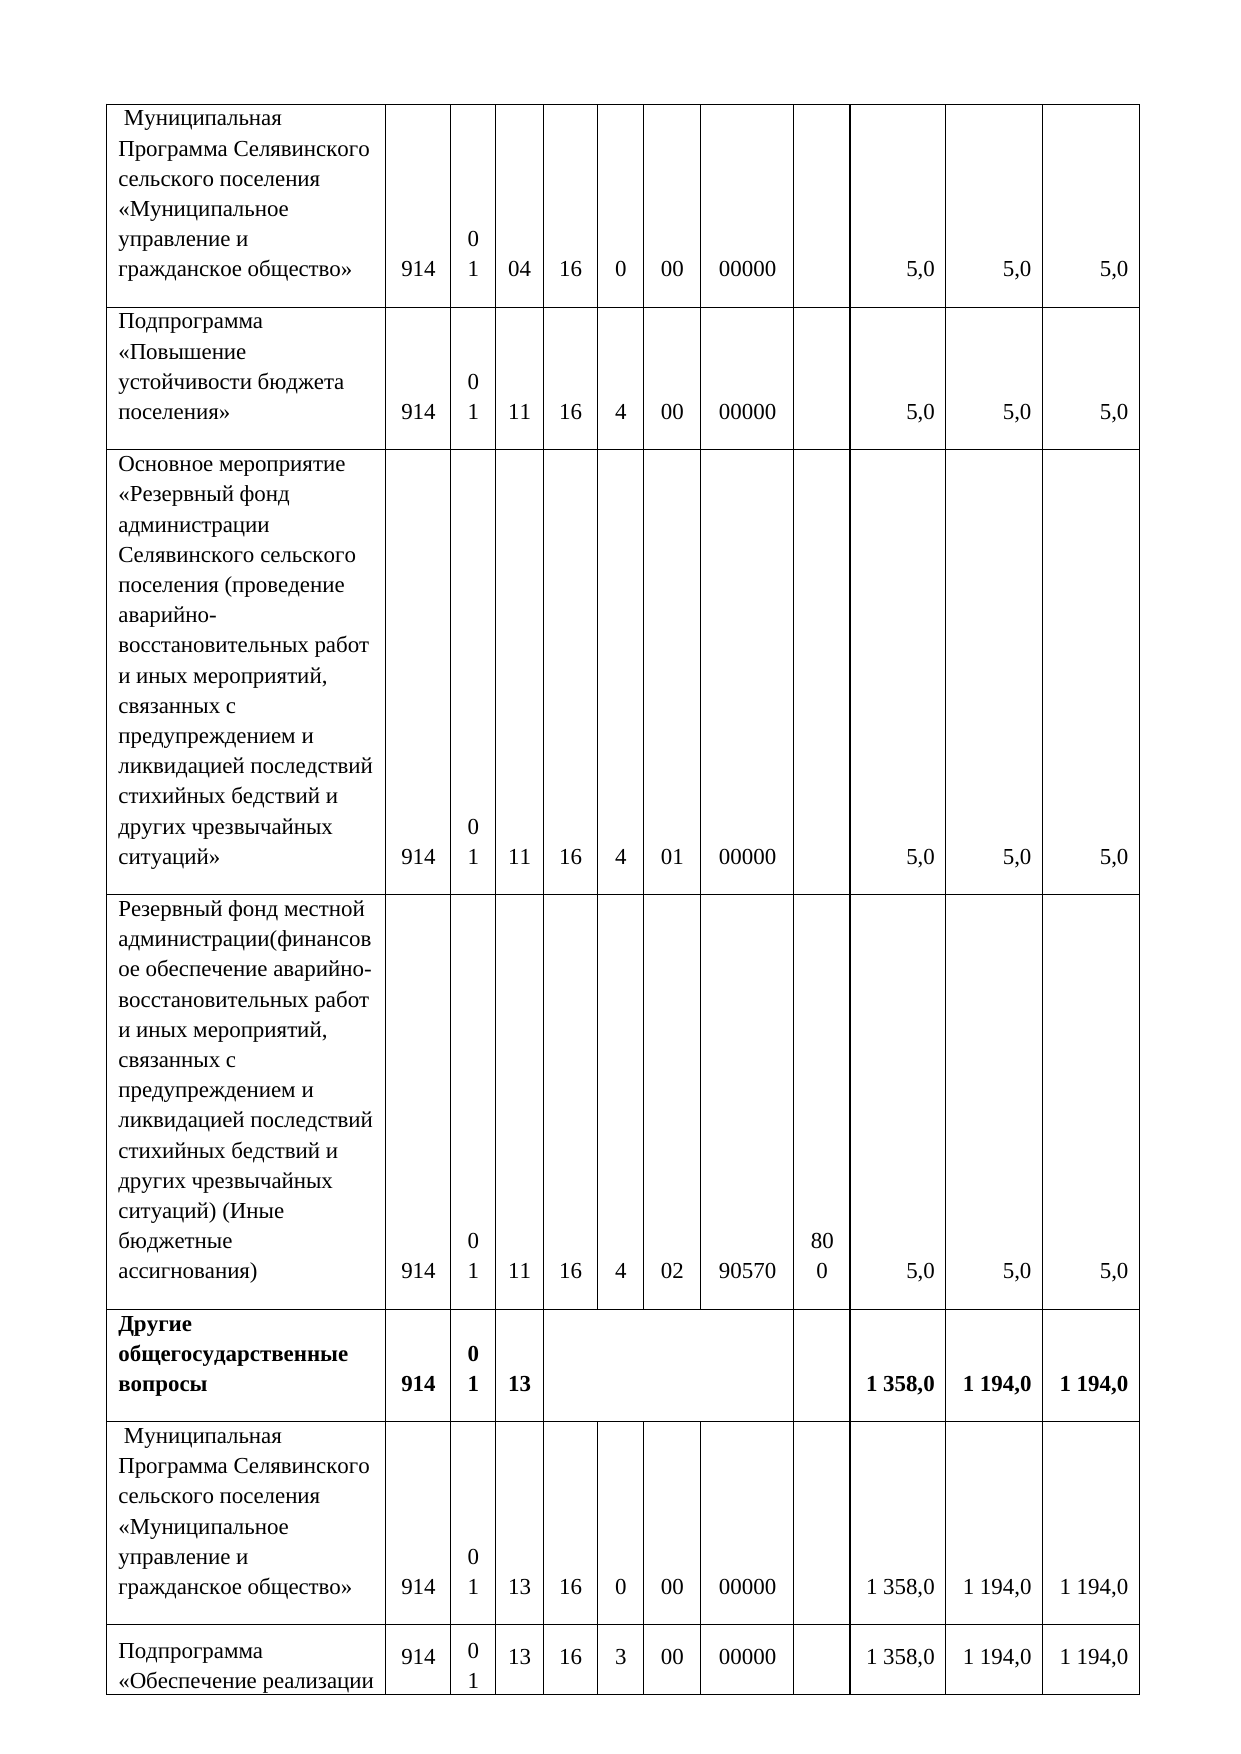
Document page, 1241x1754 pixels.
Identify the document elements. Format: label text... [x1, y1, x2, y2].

table_cell 5,0 [1043, 308, 1139, 449]
table_cell 5,0 [851, 308, 945, 449]
table_cell 5,0 [946, 308, 1042, 449]
table_cell [794, 450, 849, 894]
table_cell 13 [496, 1625, 543, 1694]
table_cell 1 194,0 [946, 1422, 1042, 1624]
table_cell 0 [598, 105, 643, 307]
table_cell 00000 [701, 450, 793, 894]
table_cell [794, 1625, 849, 1694]
table_cell 5,0 [946, 895, 1042, 1309]
table_cell 01 [644, 450, 700, 894]
table_cell [794, 308, 849, 449]
table_cell 16 [544, 105, 597, 307]
table_cell 01 [451, 1422, 495, 1624]
table_cell 914 [386, 450, 450, 894]
table_cell 01 [451, 1625, 495, 1694]
table_cell 13 [496, 1422, 543, 1624]
table_cell 1 194,0 [946, 1625, 1042, 1694]
table_cell 00 [644, 308, 700, 449]
table_cell 00 [644, 1625, 700, 1694]
table_cell [544, 1310, 793, 1421]
table_cell 00000 [701, 105, 793, 307]
table_cell 11 [496, 308, 543, 449]
table_cell 16 [544, 308, 597, 449]
table_cell [794, 1422, 849, 1624]
table_cell 914 [386, 895, 450, 1309]
table_cell 1 358,0 [851, 1310, 945, 1421]
table_cell 914 [386, 1310, 450, 1421]
table_cell Резервный фонд местной администрации(финансовое обеспечение аварийно-восстановительных работ и иных мероприятий, связанных с предупреждением и ликвидацией последствий стихийных бедствий и других чрезвычайных ситуаций) (Иные бюджетные ассигнования) [107, 895, 385, 1309]
table_cell 914 [386, 1422, 450, 1624]
table_cell 0 [598, 1422, 643, 1624]
table_cell 5,0 [946, 105, 1042, 307]
table_cell Муниципальная Программа Селявинского сельского поселения «Муниципальное управление и гражданское общество» [107, 105, 385, 307]
table_cell 5,0 [1043, 895, 1139, 1309]
table_cell 800 [794, 895, 849, 1309]
table_cell 11 [496, 450, 543, 894]
table_cell Другие общегосударственные вопросы [107, 1310, 385, 1421]
table_cell 01 [451, 450, 495, 894]
table_cell 00000 [701, 1422, 793, 1624]
table_cell [794, 1310, 849, 1421]
table_cell 00 [644, 105, 700, 307]
table_cell 04 [496, 105, 543, 307]
table_cell 1 358,0 [851, 1422, 945, 1624]
table_cell 1 194,0 [946, 1310, 1042, 1421]
table_cell 16 [544, 450, 597, 894]
table_cell 01 [451, 308, 495, 449]
table_cell 01 [451, 895, 495, 1309]
table_cell 1 194,0 [1043, 1625, 1139, 1694]
table_cell 00000 [701, 308, 793, 449]
table_cell 11 [496, 895, 543, 1309]
table_cell 90570 [701, 895, 793, 1309]
table_cell 3 [598, 1625, 643, 1694]
table_cell Муниципальная Программа Селявинского сельского поселения «Муниципальное управление и гражданское общество» [107, 1422, 385, 1624]
table_cell 00 [644, 1422, 700, 1624]
table_cell 5,0 [851, 895, 945, 1309]
table_cell [794, 105, 849, 307]
table_cell 16 [544, 1422, 597, 1624]
table_cell 1 358,0 [851, 1625, 945, 1694]
table_cell 5,0 [1043, 450, 1139, 894]
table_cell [107, 1625, 385, 1694]
table_cell 914 [386, 308, 450, 449]
table_cell 914 [386, 105, 450, 307]
table_cell 13 [496, 1310, 543, 1421]
table_cell 5,0 [1043, 105, 1139, 307]
table_cell 5,0 [946, 450, 1042, 894]
table_cell 01 [451, 105, 495, 307]
table_cell 4 [598, 308, 643, 449]
table_cell 1 194,0 [1043, 1422, 1139, 1624]
table_cell 02 [644, 895, 700, 1309]
table_cell 1 194,0 [1043, 1310, 1139, 1421]
table_cell Подпрограмма «Повышение устойчивости бюджета поселения» [107, 308, 385, 449]
table_cell 16 [544, 895, 597, 1309]
table_cell Основное мероприятие «Резервный фонд администрации Селявинского сельского поселения (проведение аварийно-восстановительных работ и иных мероприятий, связанных с предупреждением и ликвидацией последствий стихийных бедствий и других чрезвычайных ситуаций» [107, 450, 385, 894]
table_cell 4 [598, 895, 643, 1309]
table_cell 5,0 [851, 105, 945, 307]
table_cell 914 [386, 1625, 450, 1694]
table_cell 16 [544, 1625, 597, 1694]
table_cell 01 [451, 1310, 495, 1421]
table_cell 4 [598, 450, 643, 894]
table_cell 00000 [701, 1625, 793, 1694]
table_cell 5,0 [851, 450, 945, 894]
